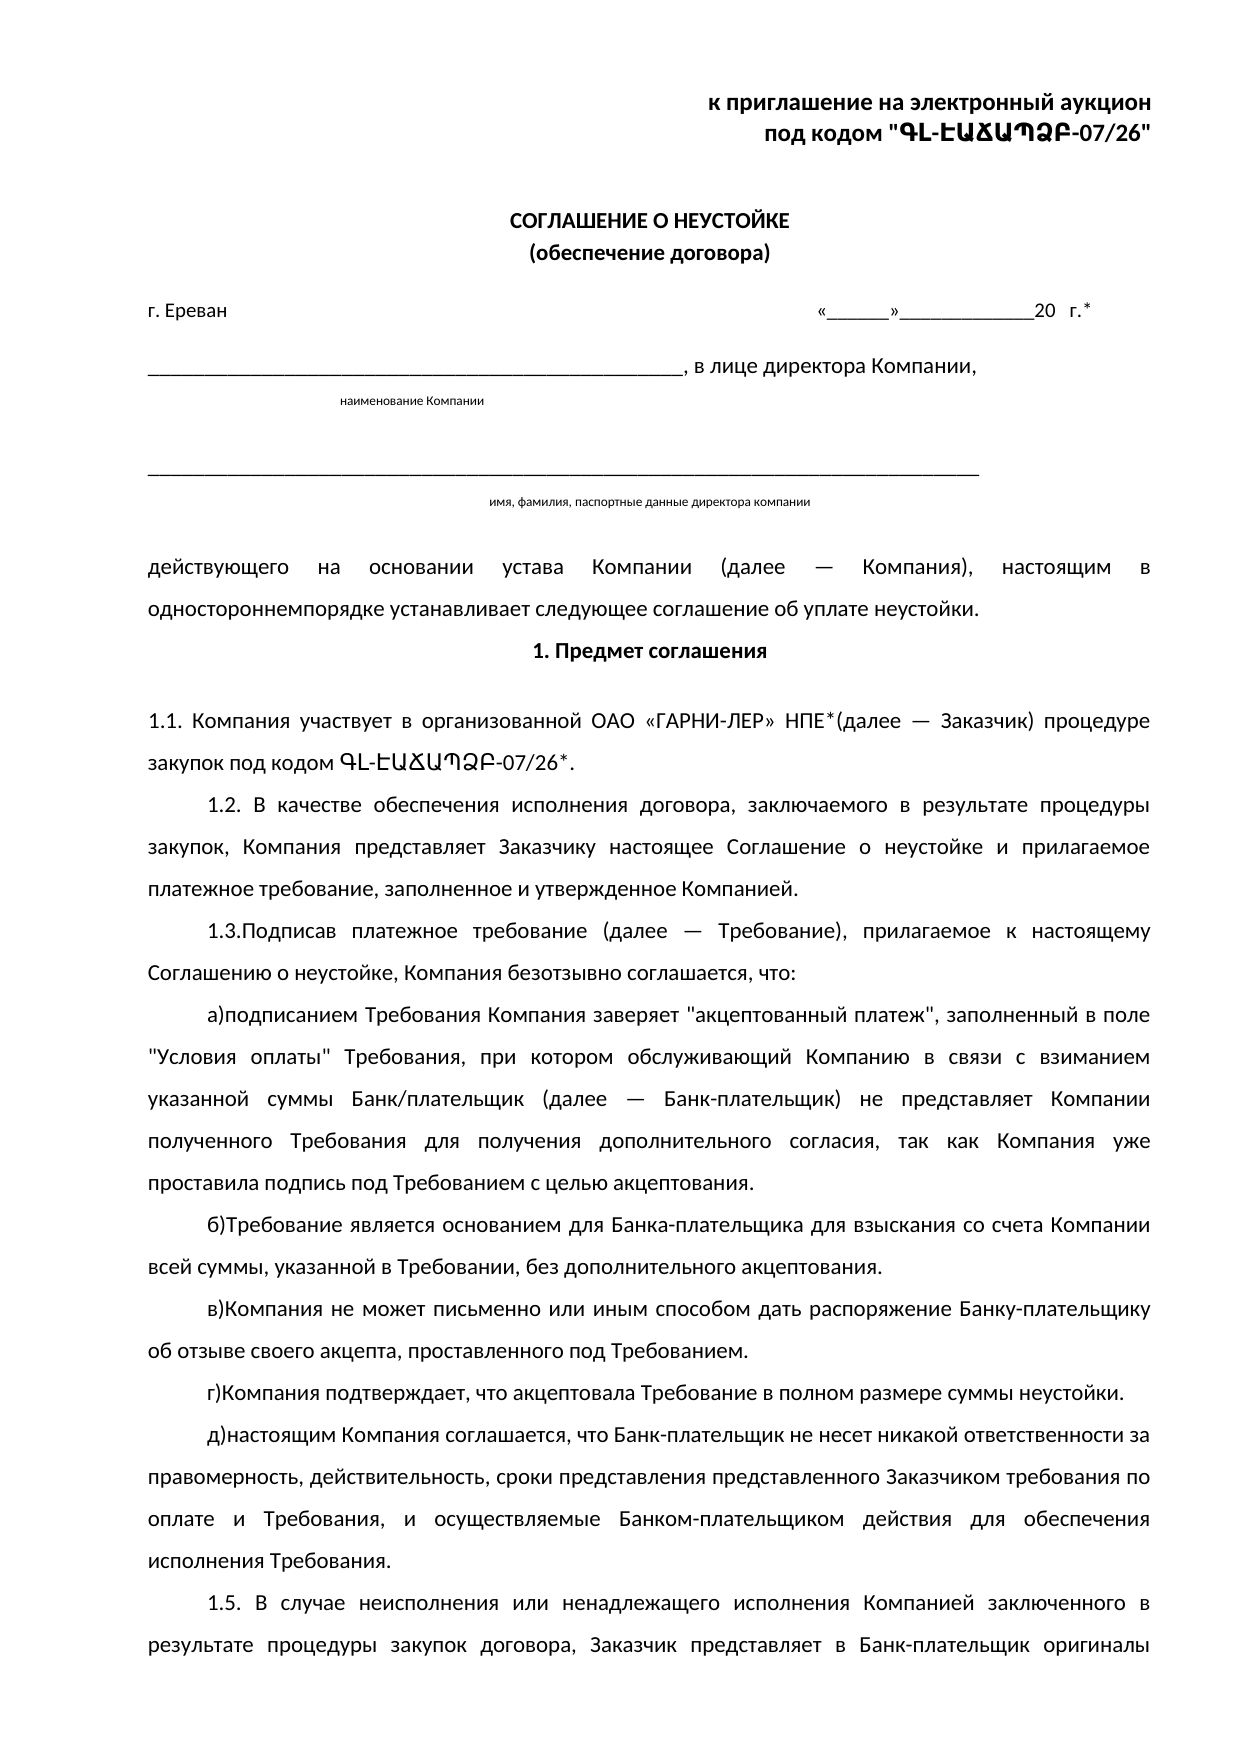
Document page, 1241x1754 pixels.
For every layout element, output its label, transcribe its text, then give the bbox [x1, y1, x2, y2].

text СОГЛАШЕНИЕ О НЕУСТОЙКЕ [148, 206, 1152, 234]
text действующего на основании устава Компании (далее — Компания), настоящим в одностороннемпорядке устанавливает следующее соглашение об уплате неустойки. [148, 552, 1152, 622]
text г)Компания подтверждает, что акцептовала Требование в полном размере суммы неустойки. [148, 1378, 1152, 1406]
text 1.2. В качестве обеспечения исполнения договора, заключаемого в результате процедуры закупок, Компания представляет Заказчику настоящее Соглашение о неустойке и прилагаемое платежное требование, заполненное и утвержденное Компанией. [148, 790, 1152, 902]
text б)Требование является основанием для Банка-плательщика для взыскания со счета Компании всей суммы, указанной в Требовании, без дополнительного акцептования. [148, 1210, 1152, 1280]
table_header г. Ереван [136, 297, 635, 351]
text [148, 1588, 1152, 1658]
text в)Компания не может письменно или иным способом дать распоряжение Банку-плательщику об отзыве своего акцепта, проставленного под Требованием. [148, 1294, 1152, 1364]
text _______________________________________________, в лице директора Компании, [148, 351, 1152, 379]
text _________________________________________________________________________ [148, 452, 1152, 480]
text к приглашение на электронный аукцион [177, 86, 1152, 117]
text под кодом "ԳԼ-ԷԱՃԱՊՁԲ-07/26" [148, 117, 1152, 147]
text 1. Предмет соглашения [148, 636, 1152, 664]
text 1.3.Подписав платежное требование (далее — Требование), прилагаемое к настоящему Соглашению о неустойке, Компания безотзывно соглашается, что: [148, 916, 1152, 986]
text (обеспечение договора) [148, 238, 1152, 266]
text 1.1. Компания участвует в организованной ОАО «ГАРНИ-ЛЕР» НПЕ*(далее — Заказчик) процедуре закупок под кодом ԳԼ-ԷԱՃԱՊՁԲ-07/26*. [148, 706, 1152, 776]
table_header «______»_____________20 г.* [635, 297, 1104, 351]
text имя, фамилия, паспортные данные директора компании [148, 494, 1152, 522]
text наименование Компании [340, 393, 1152, 421]
text д)настоящим Компания соглашается, что Банк-плательщик не несет никакой ответственности за правомерность, действительность, сроки представления представленного Заказчиком требования по оплате и Требования, и осуществляемые Банком-плательщиком действия для обеспечения исполнения Требования. [148, 1420, 1152, 1574]
text а)подписанием Требования Компания заверяет "акцептованный платеж", заполненный в поле "Условия оплаты" Требования, при котором обслуживающий Компанию в связи с взиманием указанной суммы Банк/плательщик (далее — Банк-плательщик) не представляет Компании полученного Требования для получения дополнительного согласия, так как Компания уже проставила подпись под Требованием с целью акцептования. [148, 1000, 1152, 1196]
